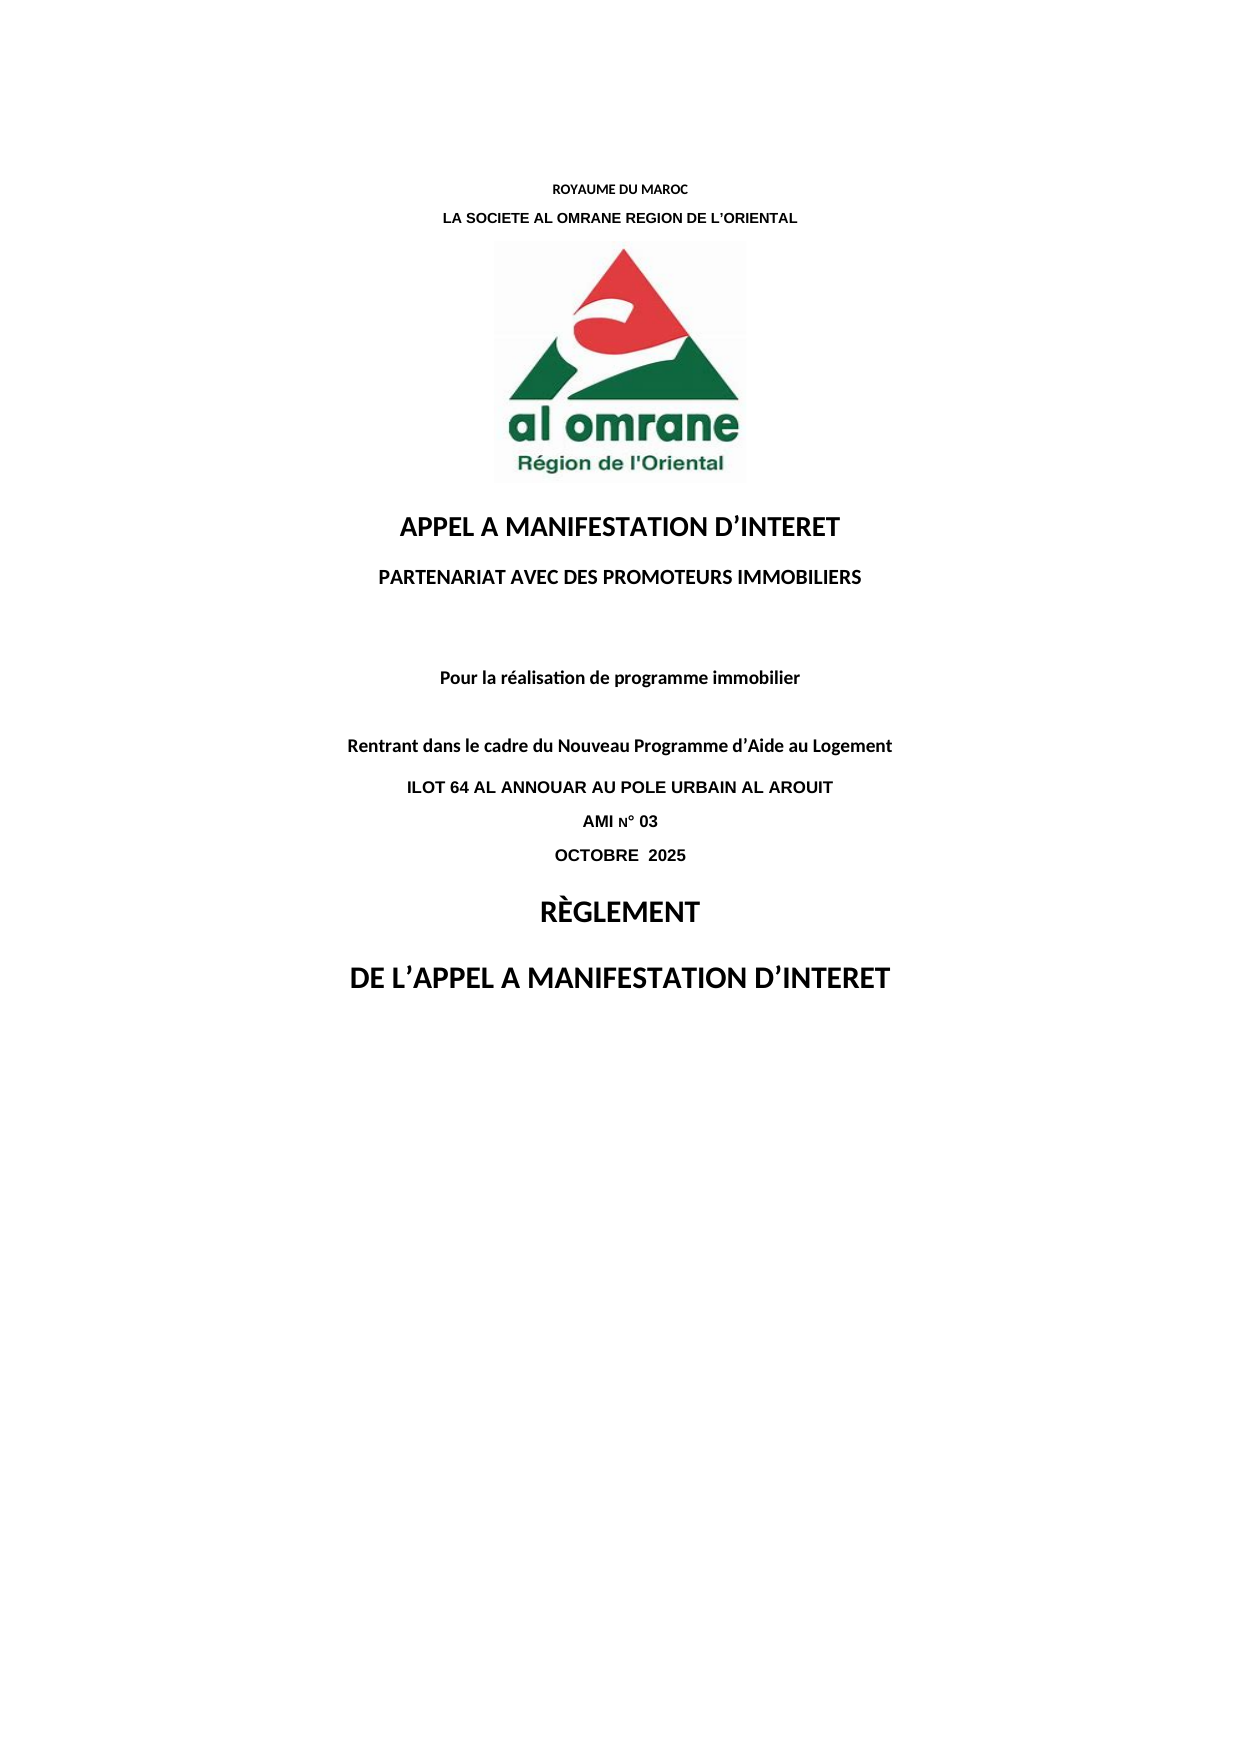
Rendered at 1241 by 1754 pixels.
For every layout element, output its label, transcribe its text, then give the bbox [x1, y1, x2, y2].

text ROYAUME DU MAROC [147, 168, 1093, 198]
text OCTOBRE 2025 [148, 831, 1093, 864]
text DE L’APPEL A MANIFESTATION D’INTERET [147, 931, 1093, 997]
text APPEL A MANIFESTATION D’INTERET [147, 483, 1093, 544]
picture [493, 241, 747, 483]
text PARTENARIAT AVEC DES PROMOTEURS IMMOBILIERS [147, 544, 1093, 590]
text ILOT 64 AL ANNOUAR AU POLE URBAIN AL AROUIT [147, 763, 1093, 797]
text Rentrant dans le cadre du Nouveau Programme d’Aide au Logement [147, 716, 1093, 757]
text RÈGLEMENT [147, 864, 1093, 931]
text LA SOCIETE AL OMRANE REGION DE L’ORIENTAL [147, 198, 1093, 227]
text AMI n° 03 [148, 797, 1093, 831]
text Pour la réalisation de programme immobilier [147, 649, 1093, 689]
